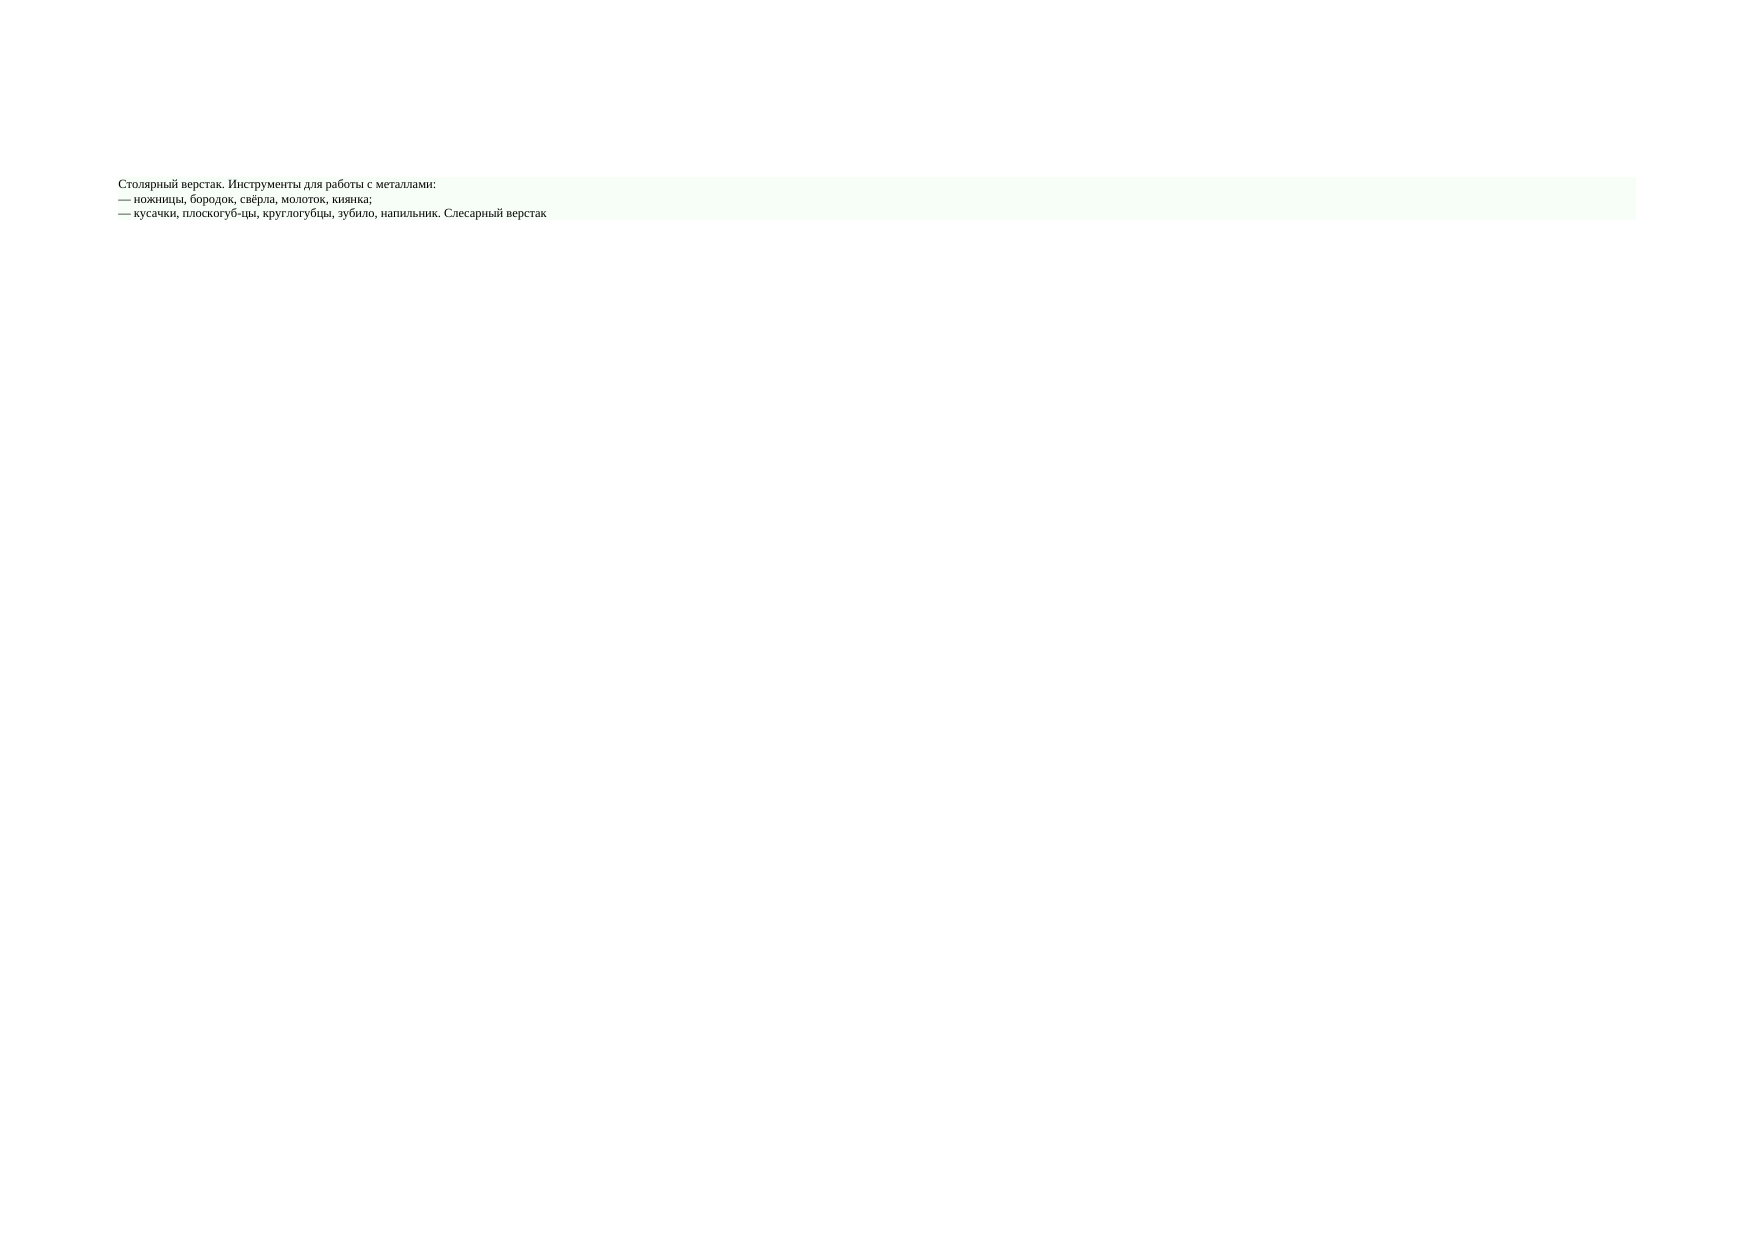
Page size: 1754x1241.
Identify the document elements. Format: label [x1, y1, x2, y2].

text [118, 177, 1636, 220]
